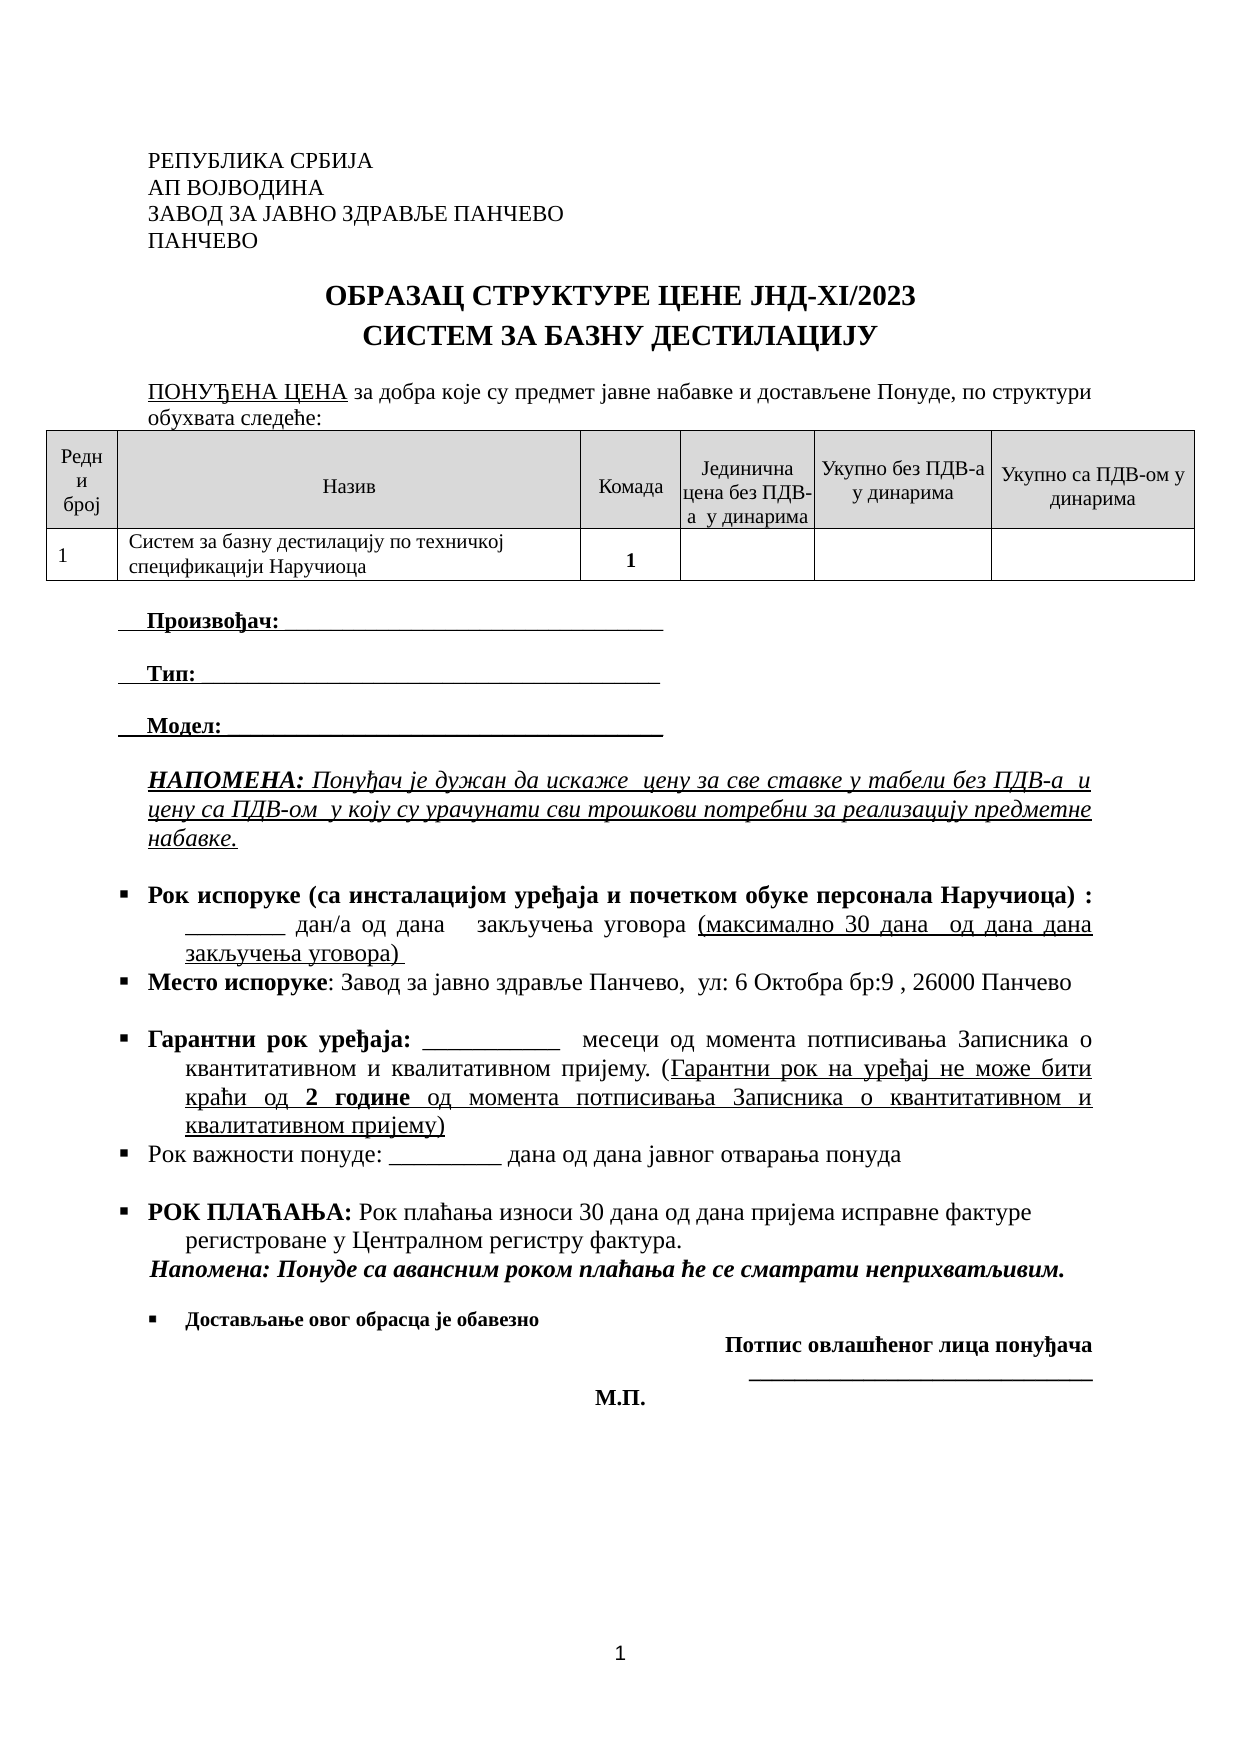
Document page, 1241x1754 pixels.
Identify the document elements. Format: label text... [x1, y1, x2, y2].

table_cell 1 [581, 529, 680, 580]
text РЕПУБЛИКА СРБИЈА [148, 148, 1093, 174]
text ______________________________ [148, 1357, 1093, 1384]
table_cell [992, 529, 1194, 580]
text Тип: ________________________________________ [118, 660, 1093, 686]
text Напомена: Понуде са авансним роком плаћања ће се сматрати неприхватљивим. [118, 1254, 1093, 1283]
table_cell [815, 529, 991, 580]
table_cell [681, 529, 814, 580]
table_header Редни број [47, 431, 117, 528]
table_header Комада [581, 431, 680, 528]
text Модел: ______________________________________ [118, 713, 1093, 739]
table_header Укупно без ПДВ-а у динарима [815, 431, 991, 528]
text Потпис овлашћеног лица понуђача [148, 1331, 1093, 1357]
text Произвођач: _________________________________ [118, 607, 1093, 633]
text М.П. [148, 1384, 1093, 1410]
text СИСТЕМ ЗА БАЗНУ ДЕСТИЛАЦИЈУ [148, 318, 1093, 351]
table_header Назив [118, 431, 580, 528]
table_header Јединична цена без ПДВ-а у динарима [681, 431, 814, 528]
subtitle ОБРАЗАЦ СТРУКТУРЕ ЦЕНЕ ЈНД-ХI/2023 [148, 278, 1093, 312]
text AП ВОЈВОДИНА [148, 174, 1093, 200]
text ПАНЧЕВО [148, 227, 1093, 253]
list Рок важности понуде: _________ дана од дана јавног отварања понуда [118, 1139, 1093, 1168]
text НАПОМЕНА: Понуђач је дужан да искаже цену за све ставке у табели без ПДВ-а и цену са ПДВ-ом у коју су урачунати сви трошкови потребни за реализацију предметне набавке. [148, 765, 1093, 852]
text ПОНУЂЕНА ЦЕНА за добрa које су предмет јавне набавке и достављене Понуде, по структури обухвата следеће: [148, 378, 1093, 430]
list Рок испоруке (са инсталацијом уређаја и почетком обуке персонала Наручиоца) : ________ дан/а од дана закључења уговора (максимално 30 дана од дана дана закључења уговора) [118, 880, 1093, 967]
text ЗАВОД ЗА ЈАВНО ЗДРАВЉЕ ПАНЧЕВО [148, 200, 1093, 227]
list Место испоруке: Завод за јавно здравље Панчево, ул: 6 Октобра бр:9 , 26000 Панчево [118, 967, 1093, 995]
table_cell Систем за базну дестилацију по техничкој спецификацији Наручиоца [118, 529, 580, 580]
list Достављање овог обрасца је обавезно [148, 1307, 1093, 1331]
list Гарантни рок уређаја: ___________ месеци од момента потписивања Записника о квантитативном и квалитативном пријему. (Гарантни рок на уређај не може бити краћи од 2 године од момента потписивања Записника о квантитативном и квалитативном пријему) [118, 1024, 1093, 1139]
table_header Укупно са ПДВ-ом у динарима [992, 431, 1194, 528]
table_cell 1 [47, 529, 117, 580]
list РОК ПЛАЋАЊА: Рок плаћања износи 30 дана од дана пријема исправне фактуре регистроване у Централном регистру фактура. [118, 1197, 1093, 1254]
